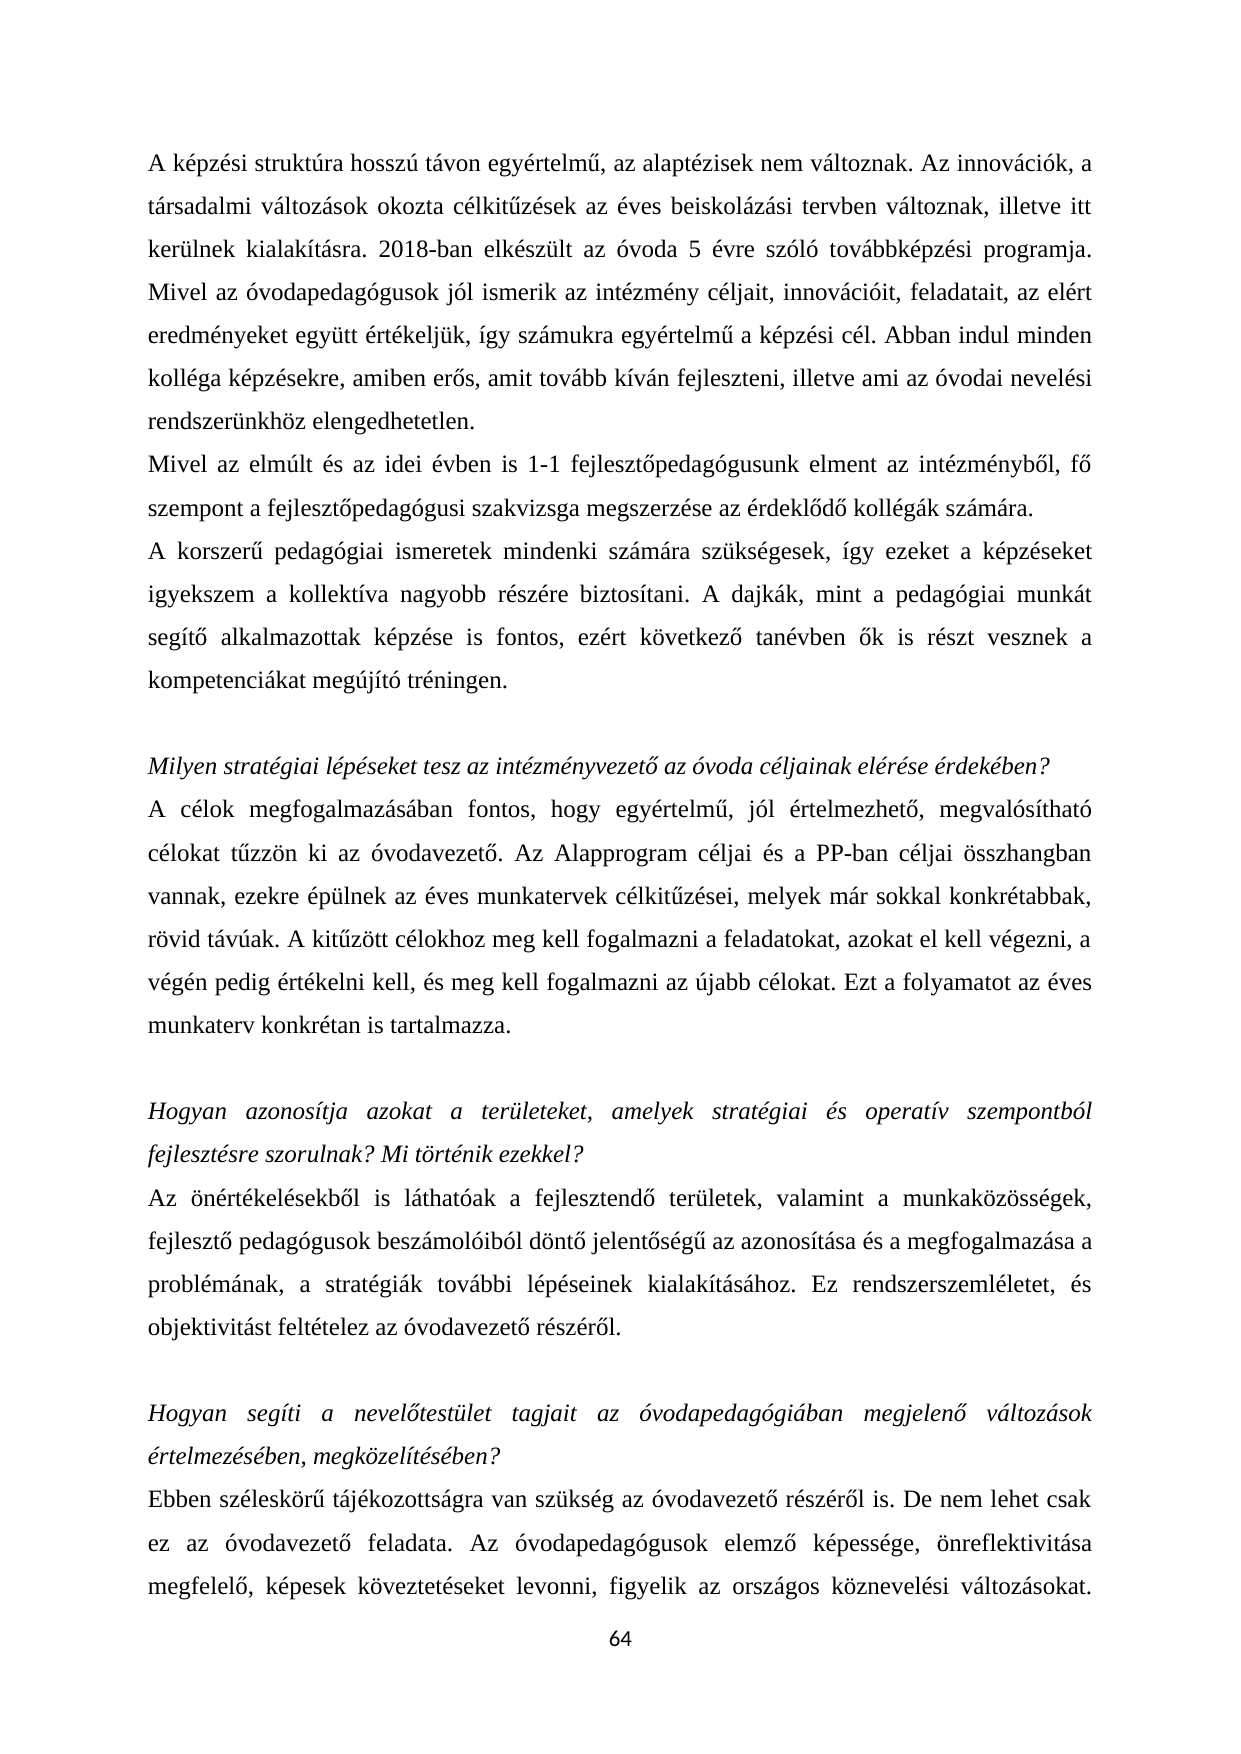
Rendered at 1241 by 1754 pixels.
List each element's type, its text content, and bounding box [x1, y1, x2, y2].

text Hogyan segíti a nevelőtestület tagjait az óvodapedagógiában megjelenő változások értelmezésében, megközelítésében? [148, 1398, 1093, 1470]
text Az önértékelésekből is láthatóak a fejlesztendő területek, valamint a munkaközösségek, fejlesztő pedagógusok beszámolóiból döntő jelentőségű az azonosítása és a megfogalmazása a problémának, a stratégiák további lépéseinek kialakításához. Ez rendszerszemléletet, és objektivitást feltételez az óvodavezető részéről. [148, 1183, 1093, 1341]
text Mivel az elmúlt és az idei évben is 1-1 fejlesztőpedagógusunk elment az intézményből, fő szempont a fejlesztőpedagógusi szakvizsga megszerzése az érdeklődő kollégák számára. [148, 449, 1093, 521]
text A célok megfogalmazásában fontos, hogy egyértelmű, jól értelmezhető, megvalósítható célokat tűzzön ki az óvodavezető. Az Alapprogram céljai és a PP-ban céljai összhangban vannak, ezekre épülnek az éves munkatervek célkitűzései, melyek már sokkal konkrétabbak, rövid távúak. A kitűzött célokhoz meg kell fogalmazni a feladatokat, azokat el kell végezni, a végén pedig értékelni kell, és meg kell fogalmazni az újabb célokat. Ezt a folyamatot az éves munkaterv konkrétan is tartalmazza. [148, 794, 1093, 1039]
text A képzési struktúra hosszú távon egyértelmű, az alaptézisek nem változnak. Az innovációk, a társadalmi változások okozta célkitűzések az éves beiskolázási tervben változnak, illetve itt kerülnek kialakításra. 2018-ban elkészült az óvoda 5 évre szóló továbbképzési programja. Mivel az óvodapedagógusok jól ismerik az intézmény céljait, innovációit, feladatait, az elért eredményeket együtt értékeljük, így számukra egyértelmű a képzési cél. Abban indul minden kolléga képzésekre, amiben erős, amit tovább kíván fejleszteni, illetve ami az óvodai nevelési rendszerünkhöz elengedhetetlen. [148, 148, 1093, 435]
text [148, 1484, 1093, 1599]
text A korszerű pedagógiai ismeretek mindenki számára szükségesek, így ezeket a képzéseket igyekszem a kollektíva nagyobb részére biztosítani. A dajkák, mint a pedagógiai munkát segítő alkalmazottak képzése is fontos, ezért következő tanévben ők is részt vesznek a kompetenciákat megújító tréningen. [148, 536, 1093, 694]
text Hogyan azonosítja azokat a területeket, amelyek stratégiai és operatív szempontból fejlesztésre szorulnak? Mi történik ezekkel? [148, 1096, 1093, 1168]
text Milyen stratégiai lépéseket tesz az intézményvezető az óvoda céljainak elérése érdekében? [148, 751, 1093, 780]
